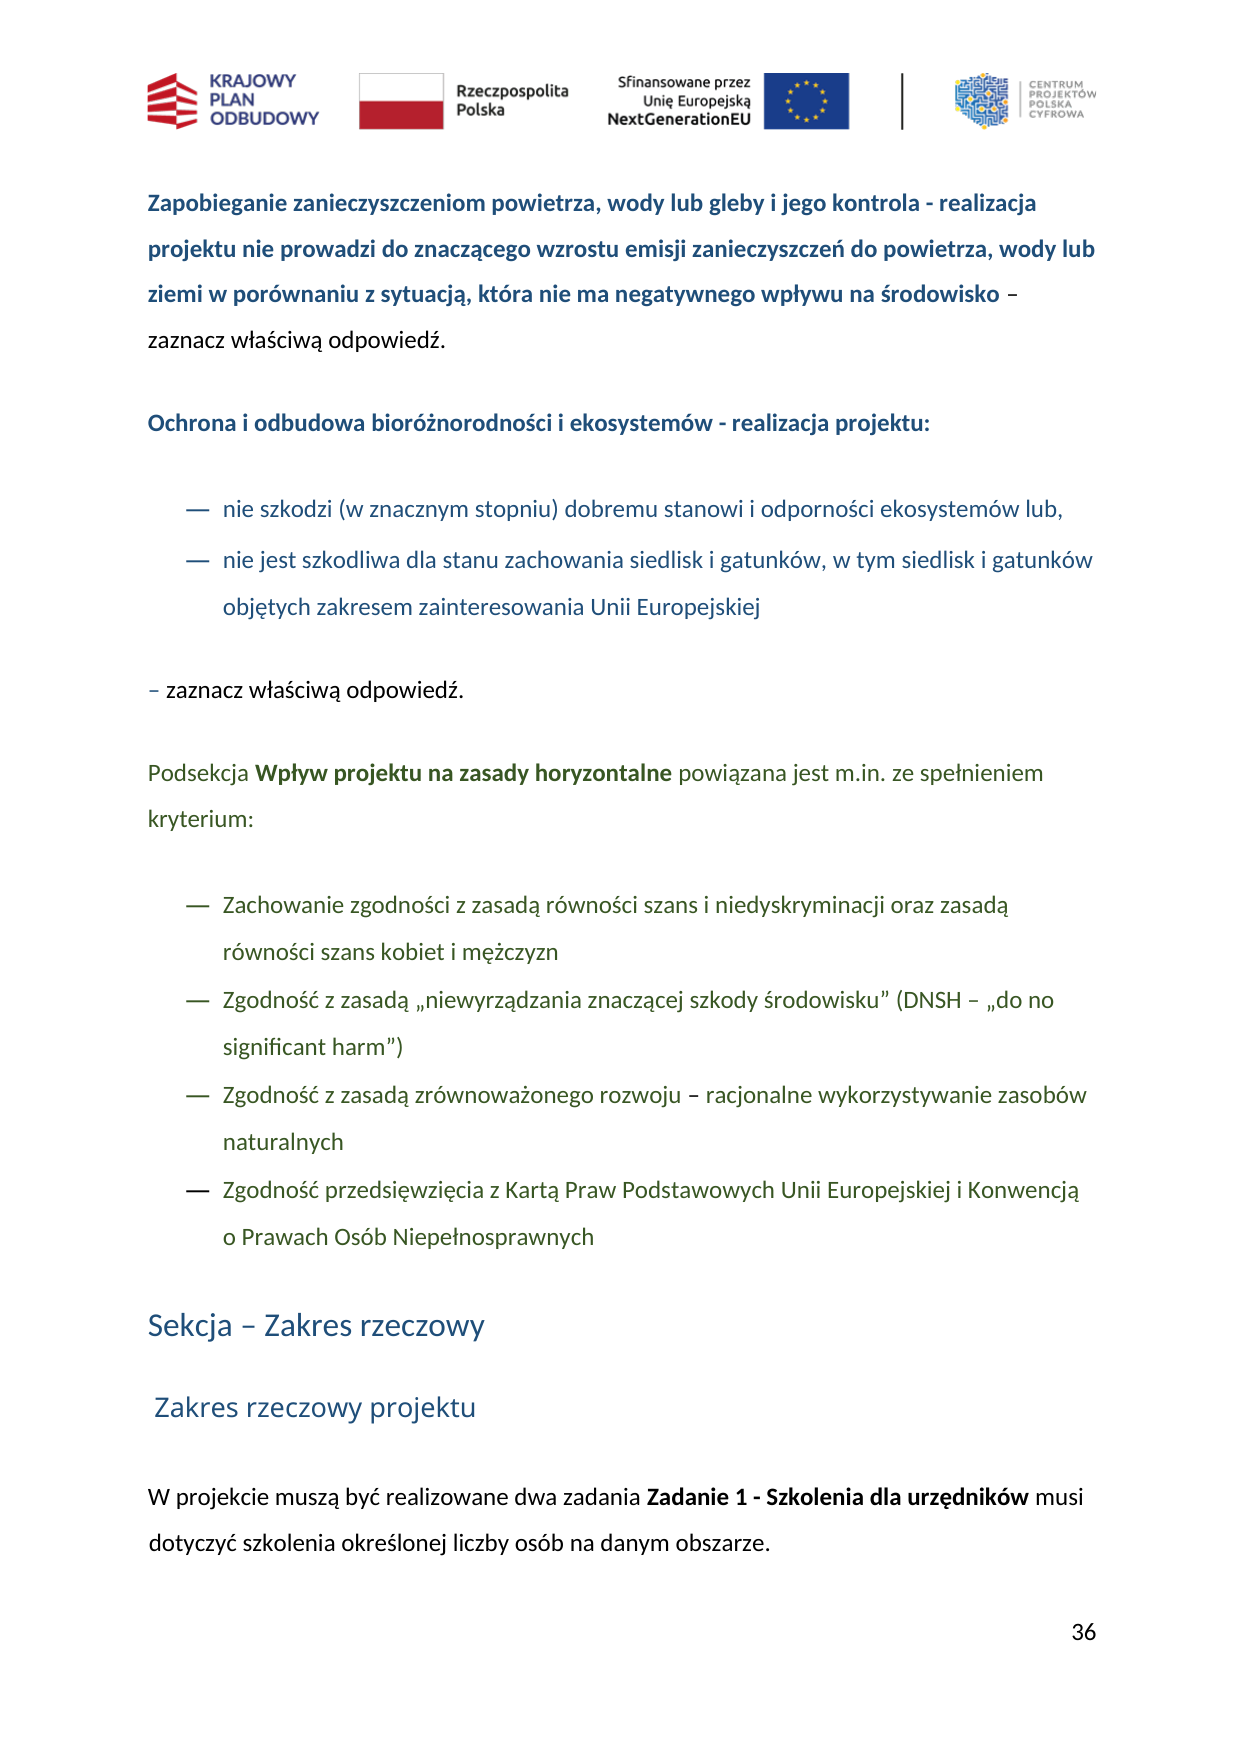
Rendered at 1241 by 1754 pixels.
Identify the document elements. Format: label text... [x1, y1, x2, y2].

list Zachowanie zgodności z zasadą równości szans i niedyskryminacji oraz zasadą równości szans kobiet i mężczyzn [185, 887, 1096, 966]
text W projekcie muszą być realizowane dwa zadania Zadanie 1 - Szkolenia dla urzędników musi dotyczyć szkolenia określonej liczby osób na danym obszarze. [148, 1481, 1094, 1557]
subtitle Zakres rzeczowy projektu [148, 1388, 1096, 1425]
list Zgodność z zasadą „niewyrządzania znaczącej szkody środowisku” (DNSH – „do no significant harm”) [185, 982, 1096, 1061]
text Ochrona i odbudowa bioróżnorodności i ekosystemów - realizacja projektu: [148, 408, 1096, 438]
list nie jest szkodliwa dla stanu zachowania siedlisk i gatunków, w tym siedlisk i gatunków objętych zakresem zainteresowania Unii Europejskiej [185, 542, 1096, 622]
subtitle Sekcja – Zakres rzeczowy [148, 1304, 1096, 1345]
text Podsekcja Wpływ projektu na zasady horyzontalne powiązana jest m.in. ze spełnieniem kryterium: [148, 758, 1096, 834]
list nie szkodzi (w znacznym stopniu) dobremu stanowi i odporności ekosystemów lub, [185, 491, 1096, 525]
text Zapobieganie zanieczyszczeniom powietrza, wody lub gleby i jego kontrola - realizacja projektu nie prowadzi do znaczącego wzrostu emisji zanieczyszczeń do powietrza, wody lub ziemi w porównaniu z sytuacją, która nie ma negatywnego wpływu na środowisko – zaznacz właściwą odpowiedź. [148, 187, 1096, 355]
list Zgodność przedsięwzięcia z Kartą Praw Podstawowych Unii Europejskiej i Konwencją o Prawach Osób Niepełnosprawnych [185, 1172, 1096, 1251]
text – zaznacz właściwą odpowiedź. [148, 674, 1096, 705]
picture [147, 73, 1097, 130]
list Zgodność z zasadą zrównoważonego rozwoju – racjonalne wykorzystywanie zasobów naturalnych [185, 1077, 1096, 1156]
